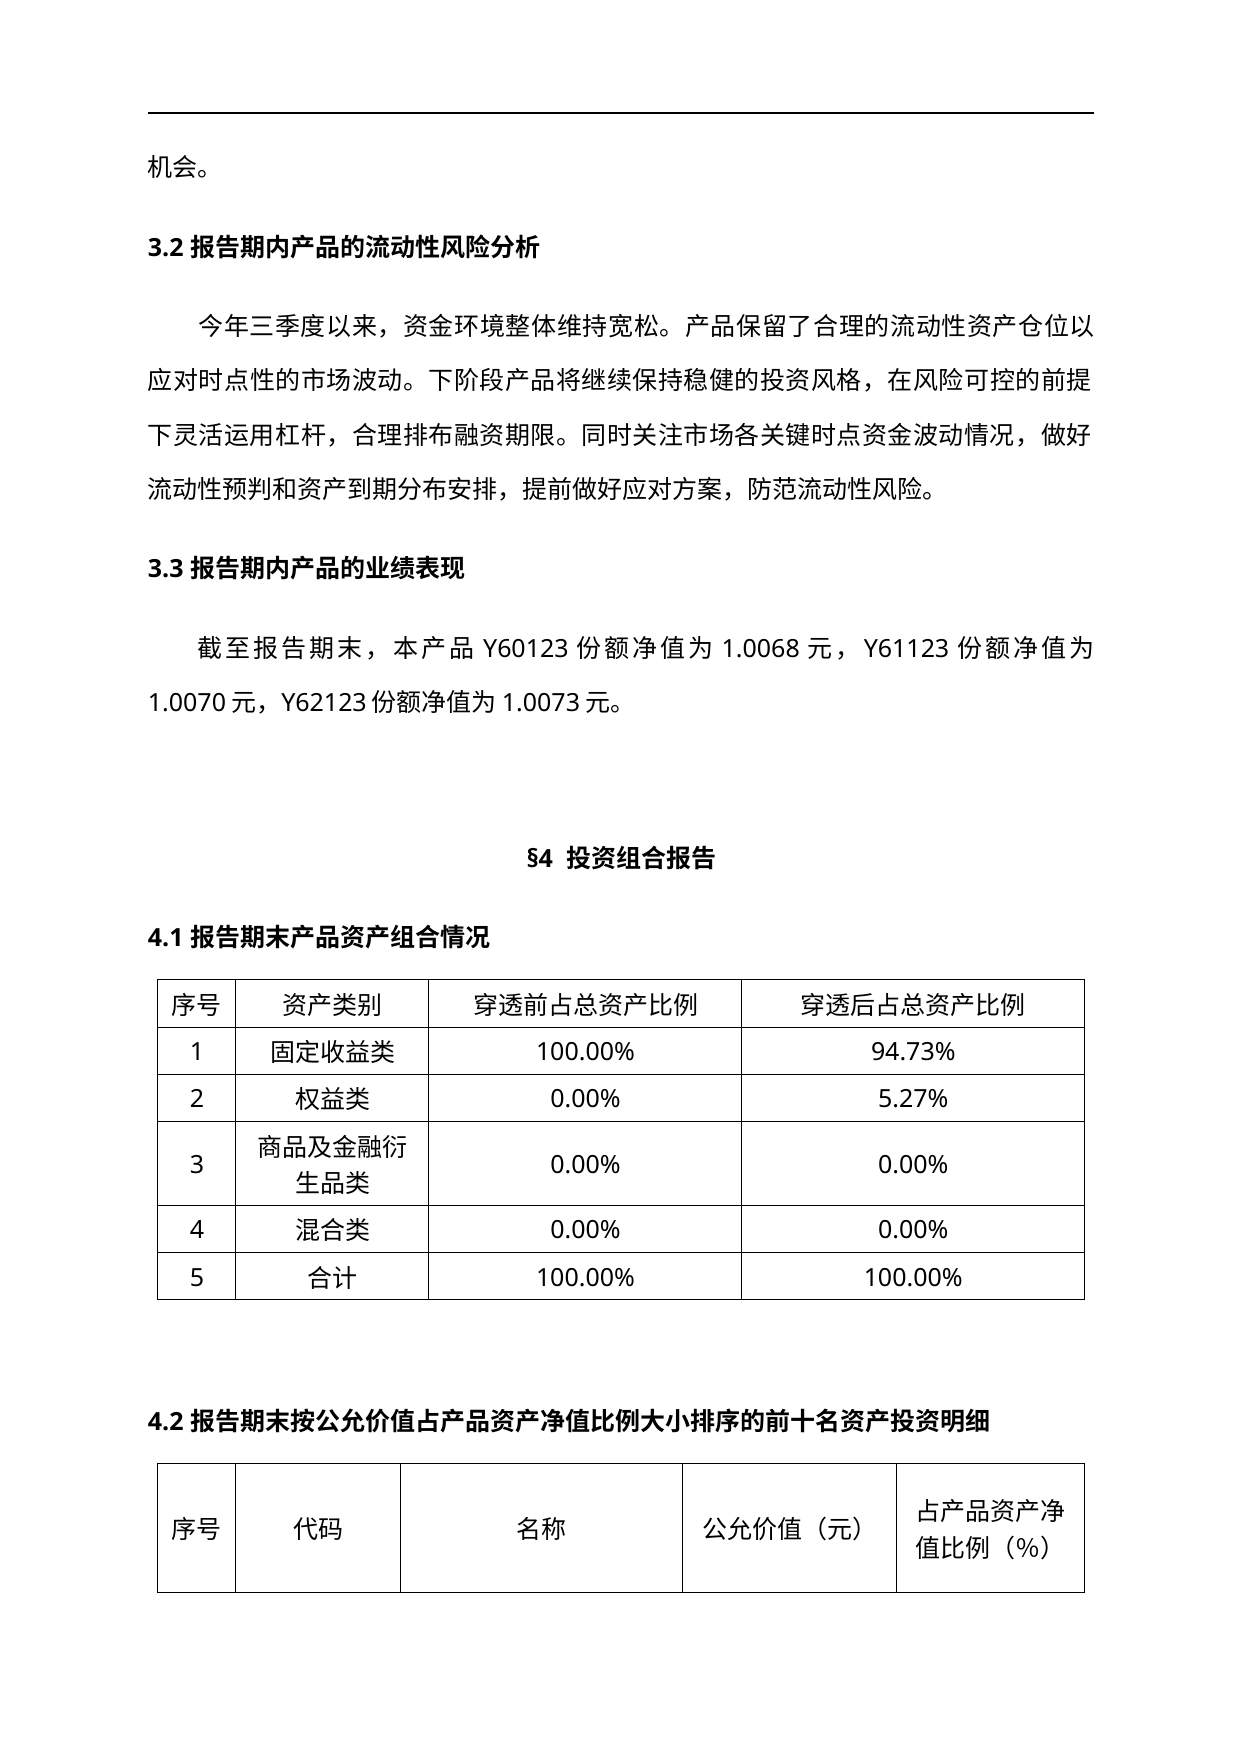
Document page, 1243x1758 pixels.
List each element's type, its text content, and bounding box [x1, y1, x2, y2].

text 4.1 报告期末产品资产组合情况 [148, 917, 1094, 954]
table_header 序号 [158, 980, 235, 1027]
table_cell 5 [158, 1253, 235, 1299]
table_cell 1 [158, 1028, 235, 1074]
text 3.3 报告期内产品的业绩表现 [148, 549, 1094, 585]
table_cell 100.00% [429, 1028, 741, 1074]
text 3.2 报告期内产品的流动性风险分析 [148, 227, 1094, 263]
table_cell 3 [158, 1122, 235, 1205]
table_header 名称 [401, 1464, 682, 1592]
table_header 占产品资产净值比例（％） [897, 1464, 1084, 1592]
table_cell 0.00% [429, 1206, 741, 1252]
table_cell 100.00% [742, 1253, 1084, 1299]
table_cell 2 [158, 1075, 235, 1121]
table_cell 合计 [236, 1253, 428, 1299]
table_cell 4 [158, 1206, 235, 1252]
table_cell 混合类 [236, 1206, 428, 1252]
table_cell 0.00% [742, 1122, 1084, 1205]
table_header 序号 [158, 1464, 235, 1592]
table_header 穿透前占总资产比例 [429, 980, 741, 1027]
table_cell 0.00% [742, 1206, 1084, 1252]
text 截至报告期末，本产品Y60123份额净值为1.0068元，Y61123份额净值为1.0070元，Y62123份额净值为1.0073元。 [148, 628, 1094, 719]
table_cell 100.00% [429, 1253, 741, 1299]
text §4 投资组合报告 [148, 838, 1094, 874]
table_header 穿透后占总资产比例 [742, 980, 1084, 1027]
table_cell 94.73% [742, 1028, 1084, 1074]
table_header 代码 [236, 1464, 400, 1592]
table_header 资产类别 [236, 980, 428, 1027]
table_cell 0.00% [429, 1122, 741, 1205]
table_cell 固定收益类 [236, 1028, 428, 1074]
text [148, 148, 1094, 184]
text 今年三季度以来，资金环境整体维持宽松。产品保留了合理的流动性资产仓位以应对时点性的市场波动。下阶段产品将继续保持稳健的投资风格，在风险可控的前提下灵活运用杠杆，合理排布融资期限。同时关注市场各关键时点资金波动情况，做好流动性预判和资产到期分布安排，提前做好应对方案，防范流动性风险。 [148, 306, 1094, 506]
table_cell 0.00% [429, 1075, 741, 1121]
table_cell 5.27% [742, 1075, 1084, 1121]
text 4.2 报告期末按公允价值占产品资产净值比例大小排序的前十名资产投资明细 [148, 1401, 1094, 1438]
table_cell 商品及金融衍生品类 [236, 1122, 428, 1205]
table_cell 权益类 [236, 1075, 428, 1121]
table_header 公允价值（元） [683, 1464, 896, 1592]
